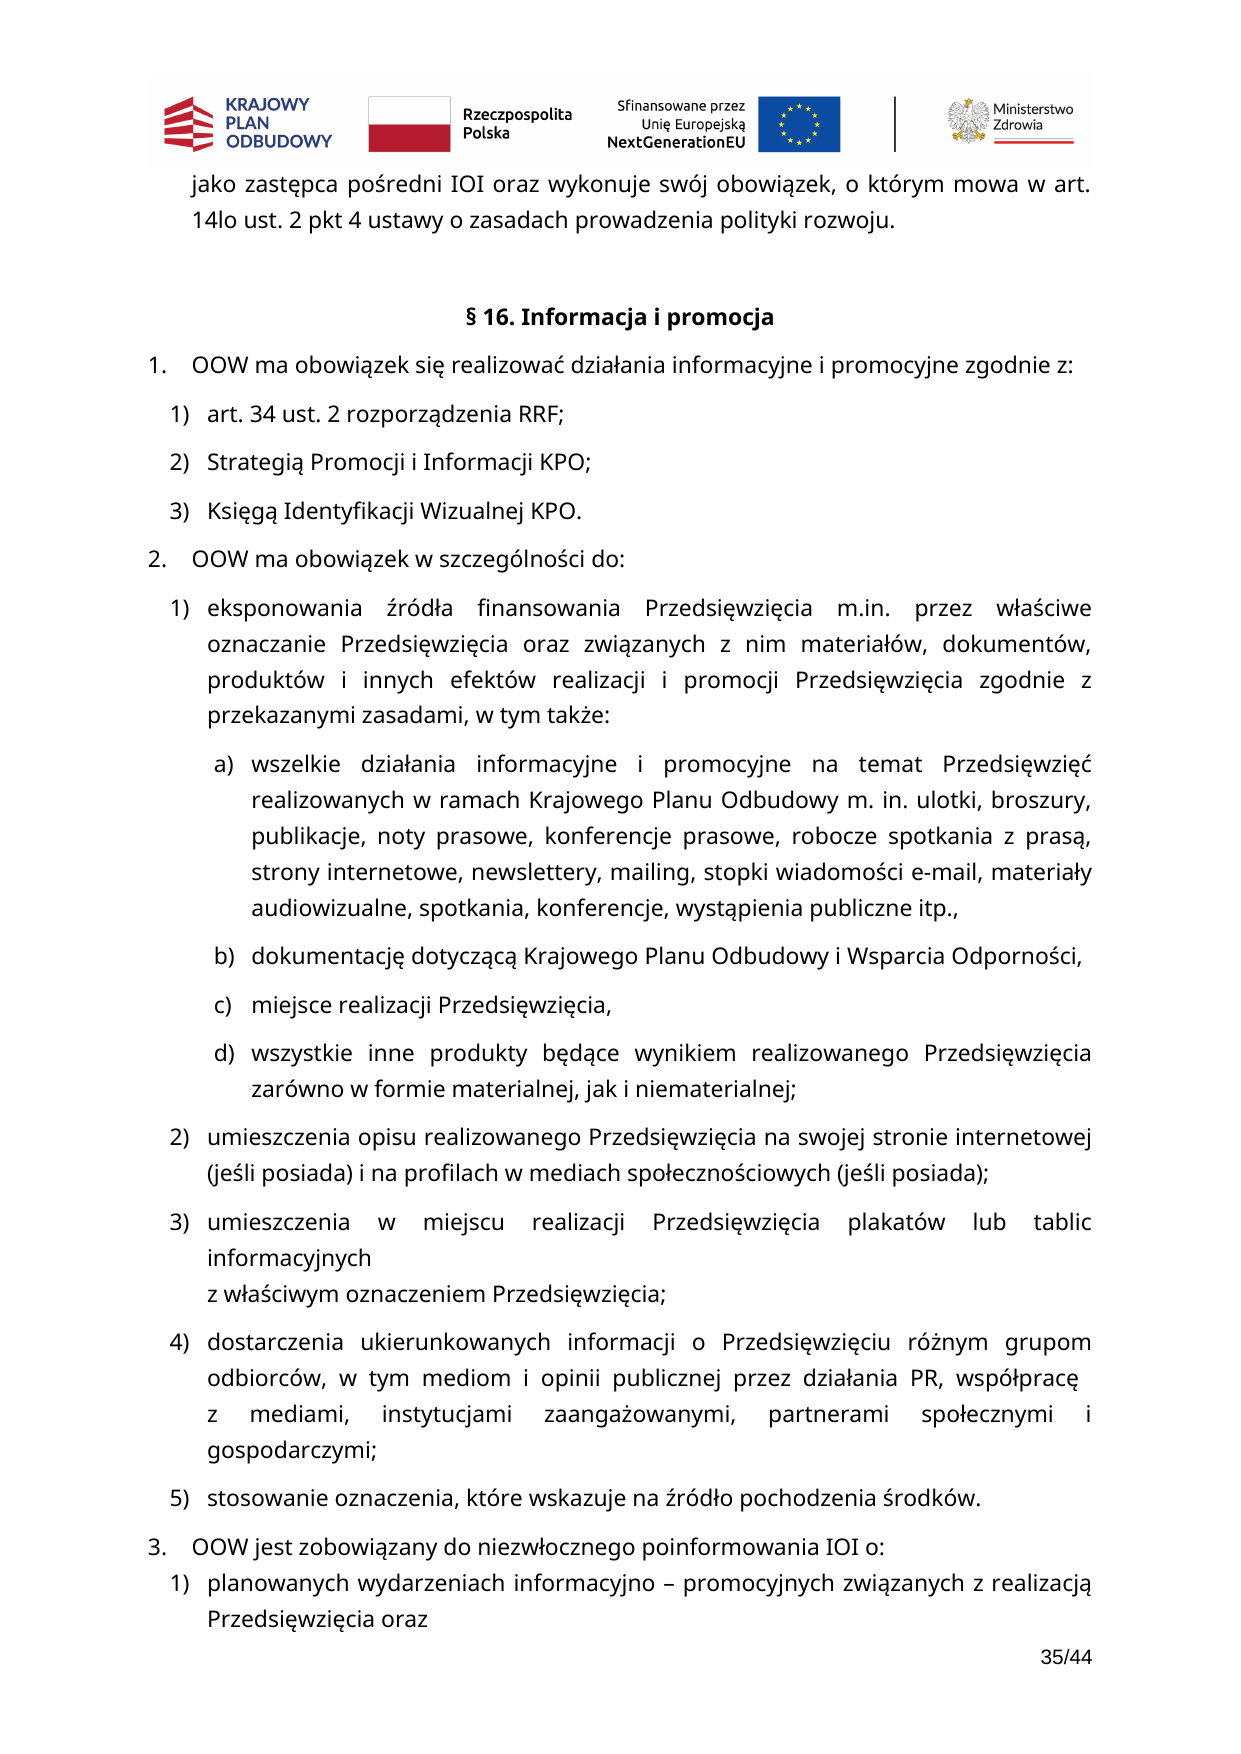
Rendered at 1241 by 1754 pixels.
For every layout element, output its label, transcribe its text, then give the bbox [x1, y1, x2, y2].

list Księgą Identyfikacji Wizualnej KPO. [169, 495, 1092, 526]
list umieszczenia opisu realizowanego Przedsięwzięcia na swojej stronie internetowej (jeśli posiada) i na profilach w mediach społecznościowych (jeśli posiada); [169, 1121, 1092, 1188]
list umieszczenia w miejscu realizacji Przedsięwzięcia plakatów lub tablic informacyjnych z właściwym oznaczeniem Przedsięwzięcia; [169, 1206, 1092, 1309]
text § 16. Informacja i promocja [148, 301, 1092, 332]
list stosowanie oznaczenia, które wskazuje na źródło pochodzenia środków. [169, 1482, 1092, 1513]
list Strategią Promocji i Informacji KPO; [169, 446, 1092, 478]
picture [147, 73, 1093, 169]
list planowanych wydarzeniach informacyjno – promocyjnych związanych z realizacją Przedsięwzięcia oraz [169, 1567, 1092, 1634]
list eksponowania źródła finansowania Przedsięwzięcia m.in. przez właściwe oznaczanie Przedsięwzięcia oraz związanych z nim materiałów, dokumentów, produktów i innych efektów realizacji i promocji Przedsięwzięcia zgodnie z przekazanymi zasadami, w tym także: [169, 592, 1092, 731]
list wszelkie działania informacyjne i promocyjne na temat Przedsięwzięć realizowanych w ramach Krajowego Planu Odbudowy m. in. ulotki, broszury, publikacje, noty prasowe, konferencje prasowe, robocze spotkania z prasą, strony internetowe, newslettery, mailing, stopki wiadomości e-mail, materiały audiowizualne, spotkania, konferencje, wystąpienia publiczne itp., [214, 748, 1092, 923]
list OOW ma obowiązek w szczególności do: [148, 543, 1092, 574]
list art. 34 ust. 2 rozporządzenia RRF; [169, 398, 1092, 429]
list dostarczenia ukierunkowanych informacji o Przedsięwzięciu różnym grupom odbiorców, w tym mediom i opinii publicznej przez działania PR, współpracę z mediami, instytucjami zaangażowanymi, partnerami społecznymi i gospodarczymi; [169, 1326, 1092, 1465]
list miejsce realizacji Przedsięwzięcia, [214, 988, 1092, 1020]
list dokumentację dotyczącą Krajowego Planu Odbudowy i Wsparcia Odporności, [214, 940, 1092, 971]
list wszystkie inne produkty będące wynikiem realizowanego Przedsięwzięcia zarówno w formie materialnej, jak i niematerialnej; [214, 1037, 1092, 1104]
list OOW ma obowiązek się realizować działania informacyjne i promocyjne zgodnie z: [148, 349, 1092, 381]
list OOW jest zobowiązany do niezwłocznego poinformowania IOI o: [148, 1531, 1092, 1562]
